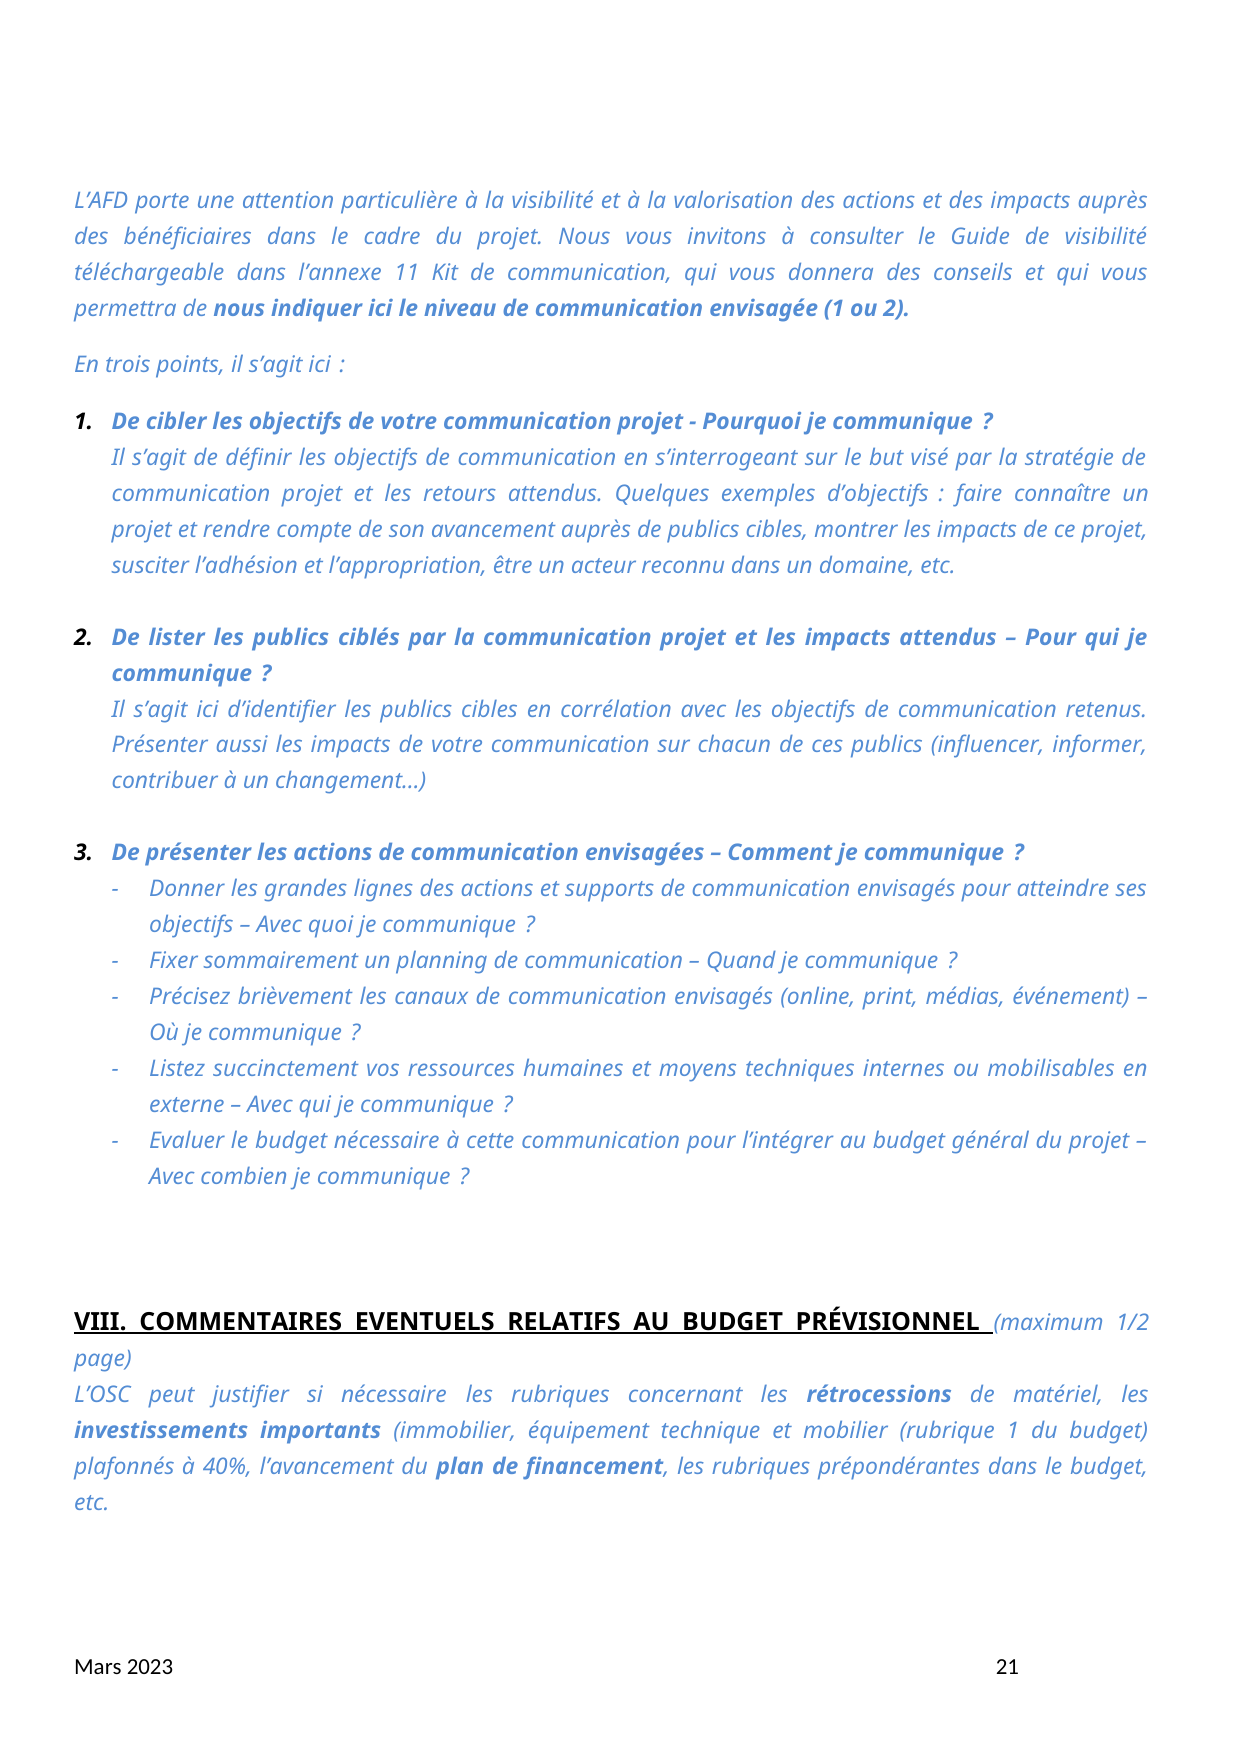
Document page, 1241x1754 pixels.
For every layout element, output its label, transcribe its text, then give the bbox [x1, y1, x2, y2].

text En trois points, il s’agit ici : [74, 348, 1152, 379]
list Listez succinctement vos ressources humaines et moyens techniques internes ou mobilisables en externe – Avec qui je communique ? [111, 1052, 1152, 1119]
list Fixer sommairement un planning de communication – Quand je communique ? [111, 944, 1152, 975]
list De lister les publics ciblés par la communication projet et les impacts attendus – Pour qui je communique ? [74, 621, 1152, 688]
list Evaluer le budget nécessaire à cette communication pour l’intégrer au budget général du projet – Avec combien je communique ? [111, 1124, 1152, 1191]
list Précisez brièvement les canaux de communication envisagés (online, print, médias, événement) – Où je communique ? [111, 980, 1152, 1047]
list Donner les grandes lignes des actions et supports de communication envisagés pour atteindre ses objectifs – Avec quoi je communique ? [111, 872, 1152, 939]
text VIII. COMMENTAIRES EVENTUELS RELATIFS AU Budget prévisionnel (maximum 1/2 page) [74, 1303, 1152, 1373]
list Il s’agit ici d’identifier les publics cibles en corrélation avec les objectifs de communication retenus. Présenter aussi les impacts de votre communication sur chacun de ces publics (influencer, informer, contribuer à un changement…) [111, 692, 1152, 796]
text L’AFD porte une attention particulière à la visibilité et à la valorisation des actions et des impacts auprès des bénéficiaires dans le cadre du projet. Nous vous invitons à consulter le Guide de visibilité téléchargeable dans l’annexe 11 Kit de communication, qui vous donnera des conseils et qui vous permettra de nous indiquer ici le niveau de communication envisagée (1 ou 2). [74, 184, 1152, 323]
list De présenter les actions de communication envisagées – Comment je communique ? [74, 836, 1152, 867]
text L’OSC peut justifier si nécessaire les rubriques concernant les rétrocessions de matériel, les investissements importants (immobilier, équipement technique et mobilier (rubrique 1 du budget) plafonnés à 40%, l’avancement du plan de financement, les rubriques prépondérantes dans le budget, etc. [74, 1378, 1152, 1517]
list De cibler les objectifs de votre communication projet - Pourquoi je communique ? [74, 405, 1152, 436]
list Il s’agit de définir les objectifs de communication en s’interrogeant sur le but visé par la stratégie de communication projet et les retours attendus. Quelques exemples d’objectifs : faire connaître un projet et rendre compte de son avancement auprès de publics cibles, montrer les impacts de ce projet, susciter l’adhésion et l’appropriation, être un acteur reconnu dans un domaine, etc. [111, 441, 1152, 580]
